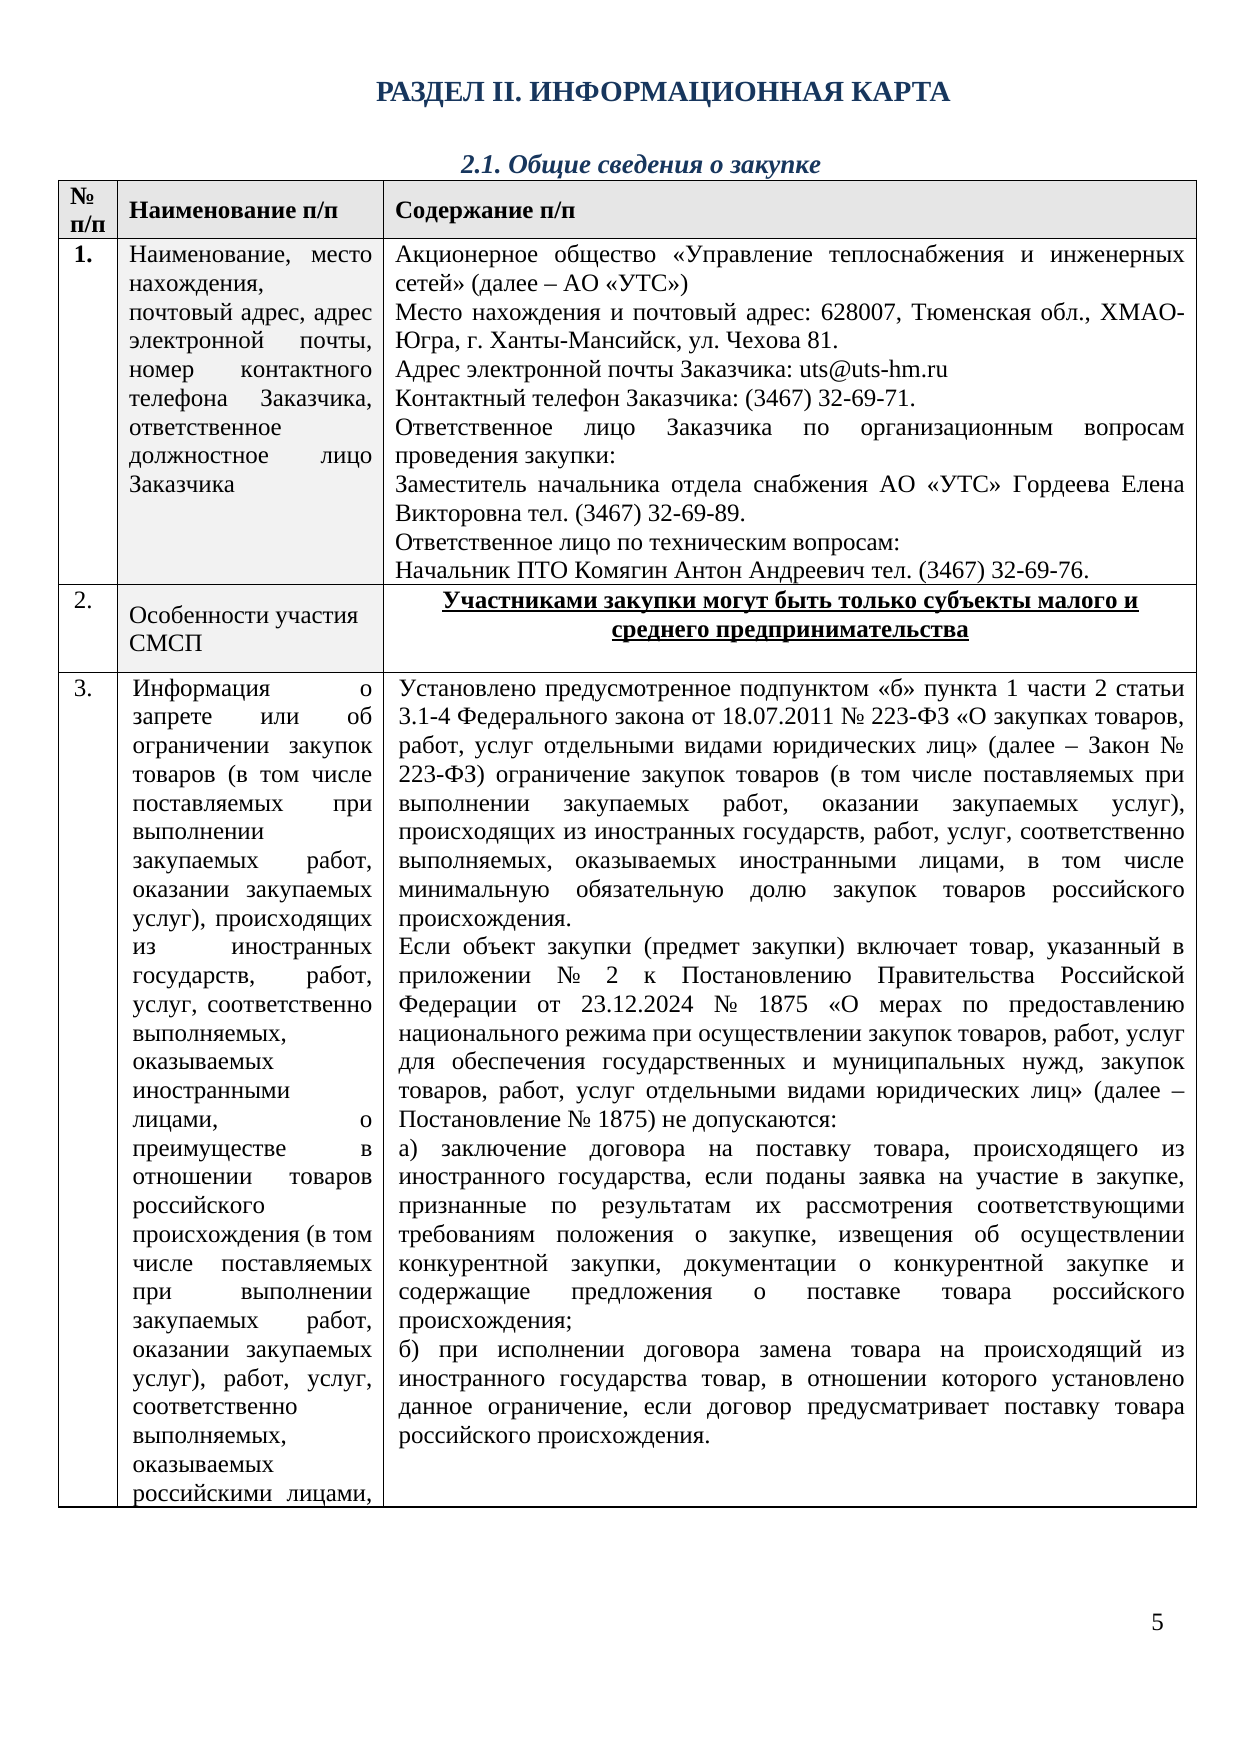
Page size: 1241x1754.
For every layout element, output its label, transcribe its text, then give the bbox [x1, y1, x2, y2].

text 2.1. Общие сведения о закупке [118, 149, 1163, 180]
table_cell Особенности участия СМСП [118, 585, 383, 672]
table_cell [59, 673, 117, 1506]
table_cell [59, 239, 117, 584]
table_cell Наименование, место нахождения, почтовый адрес, адрес электронной почты, номер контактного телефона Заказчика, ответственное должностное лицо Заказчика [118, 239, 383, 584]
table_header Наименование п/п [118, 181, 383, 238]
table_cell [59, 585, 117, 672]
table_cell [384, 673, 1196, 1506]
table_cell Акционерное общество «Управление теплоснабжения и инженерных сетей» (далее – АО «УТС») Место нахождения и почтовый адрес: 628007, Тюменская обл., ХМАО-Югра, г. Ханты-Мансийск, ул. Чехова 81. Адрес электронной почты Заказчика: uts@uts-hm.ru Контактный телефон Заказчика: (3467) 32-69-71. Ответственное лицо Заказчика по организационным вопросам проведения закупки: Заместитель начальника отдела снабжения АО «УТС» Гордеева Елена Викторовна тел. (3467) 32-69-89. Ответственное лицо по техническим вопросам: Начальник ПТО Комягин Антон Андреевич тел. (3467) 32-69-76. [384, 239, 1196, 584]
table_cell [118, 673, 383, 1506]
subtitle РАЗДЕЛ II. ИНФОРМАЦИОННАЯ КАРТА [163, 74, 1163, 107]
table_header Содержание п/п [384, 181, 1196, 238]
table_header № п/п [59, 181, 117, 238]
table_cell Участниками закупки могут быть только субъекты малого и среднего предпринимательства [384, 585, 1196, 672]
